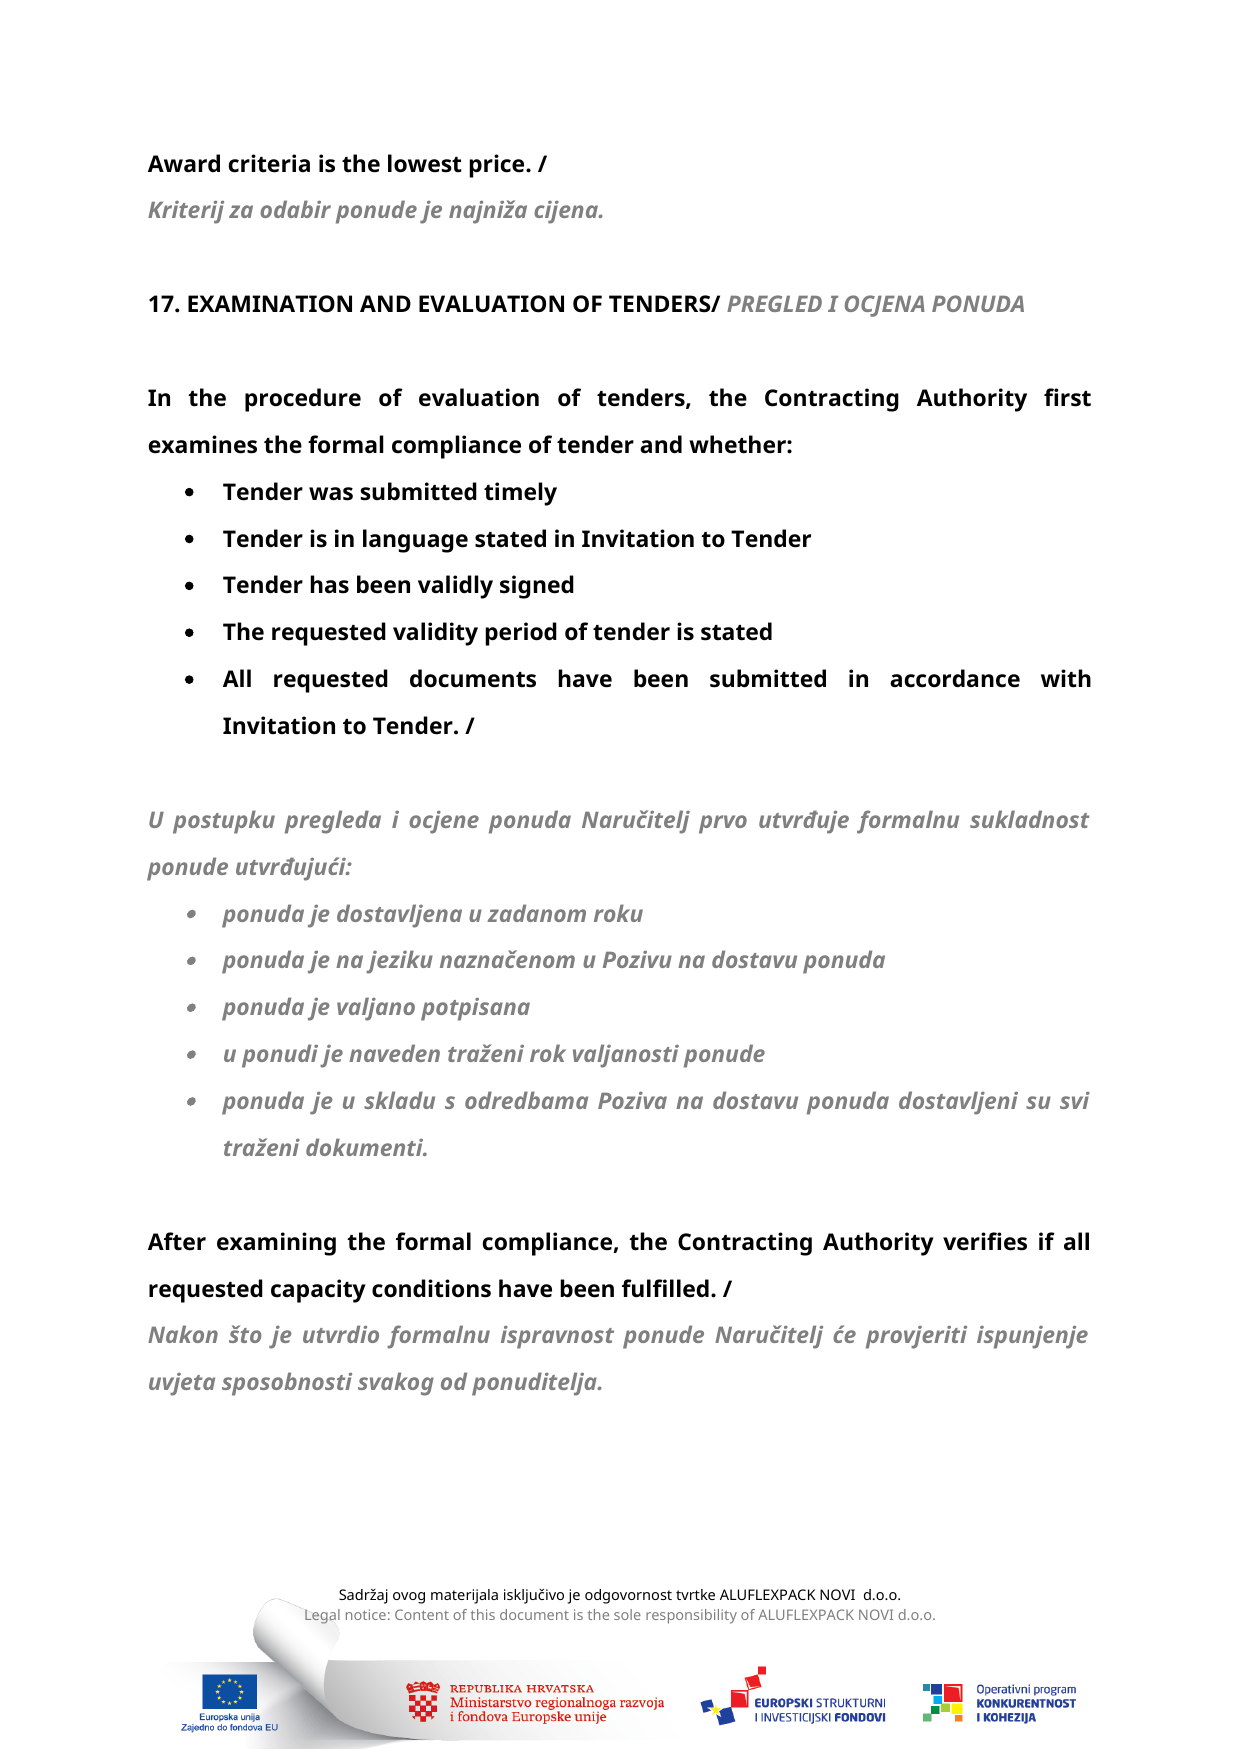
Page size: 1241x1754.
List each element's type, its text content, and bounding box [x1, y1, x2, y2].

text After examining the formal compliance, the Contracting Authority verifies if all requested capacity conditions have been fulfilled. / [148, 1226, 1093, 1304]
text U postupku pregleda i ocjene ponuda Naručitelj prvo utvrđuje formalnu sukladnost ponude utvrđujući: [148, 804, 1093, 882]
text In the procedure of evaluation of tenders, the Contracting Authority first examines the formal compliance of tender and whether: [148, 382, 1093, 460]
list All requested documents have been submitted in accordance with Invitation to Tender. / [185, 663, 1093, 741]
list The requested validity period of tender is stated [185, 616, 1093, 648]
list ponuda je na jeziku naznačenom u Pozivu na dostavu ponuda [185, 944, 1093, 976]
list Tender has been validly signed [185, 569, 1093, 601]
text Award criteria is the lowest price. / [148, 148, 1093, 179]
list u ponudi je naveden traženi rok valjanosti ponude [185, 1038, 1093, 1069]
list ponuda je valjano potpisana [185, 991, 1093, 1023]
text Nakon što je utvrdio formalnu ispravnost ponude Naručitelj će provjeriti ispunjenje uvjeta sposobnosti svakog od ponuditelja. [148, 1319, 1093, 1398]
list Tender is in language stated in Invitation to Tender [185, 523, 1093, 554]
list ponuda je dostavljena u zadanom roku [185, 898, 1093, 929]
text 17. EXAMINATION AND EVALUATION OF TENDERS/ PREGLED I OCJENA PONUDA [148, 288, 1093, 319]
list ponuda je u skladu s odredbama Poziva na dostavu ponuda dostavljeni su svi traženi dokumenti. [185, 1085, 1093, 1163]
list Tender was submitted timely [185, 476, 1093, 507]
picture [156, 1584, 1102, 1749]
text Kriterij za odabir ponude je najniža cijena. [148, 194, 1093, 226]
